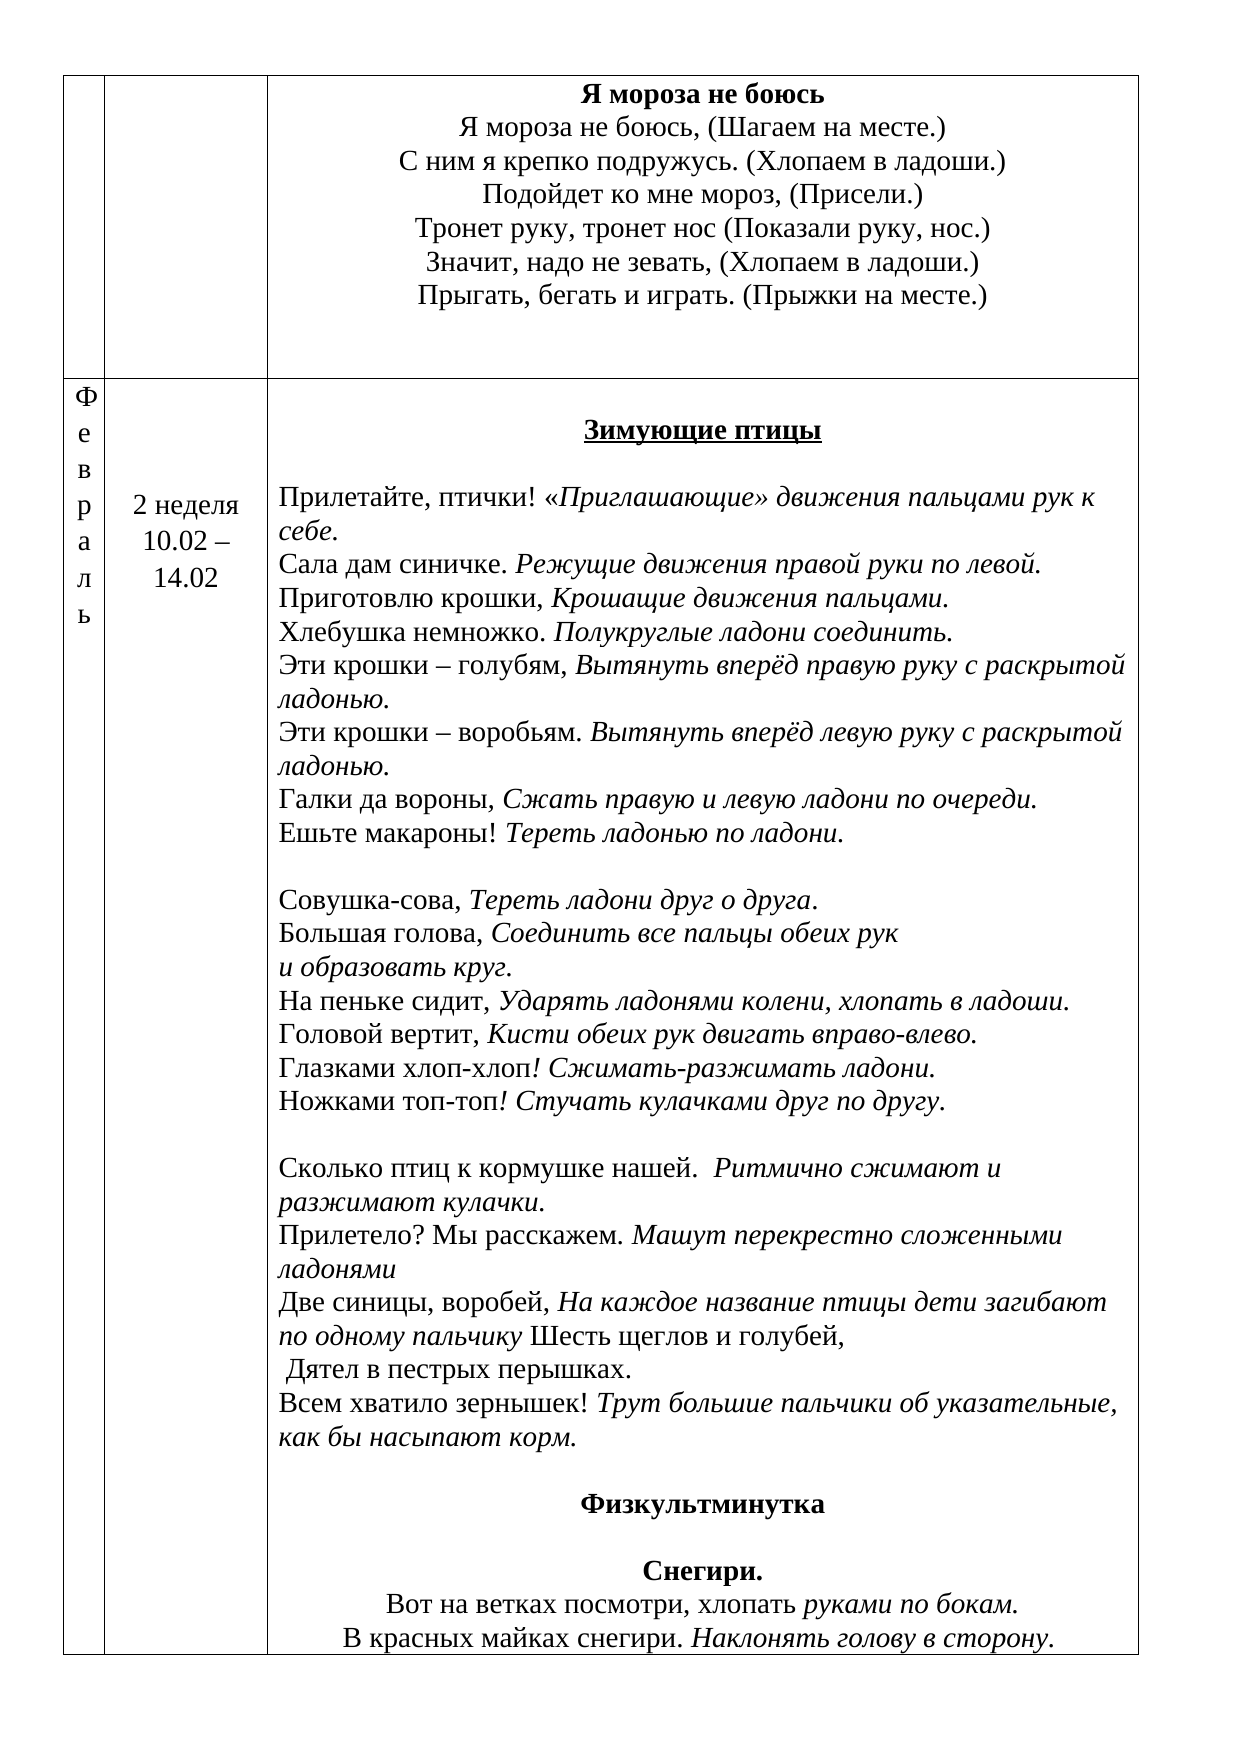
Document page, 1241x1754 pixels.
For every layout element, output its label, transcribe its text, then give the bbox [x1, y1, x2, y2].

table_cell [268, 379, 1138, 1653]
table_cell Февраль [64, 379, 104, 1653]
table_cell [105, 379, 267, 1653]
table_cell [105, 76, 267, 378]
